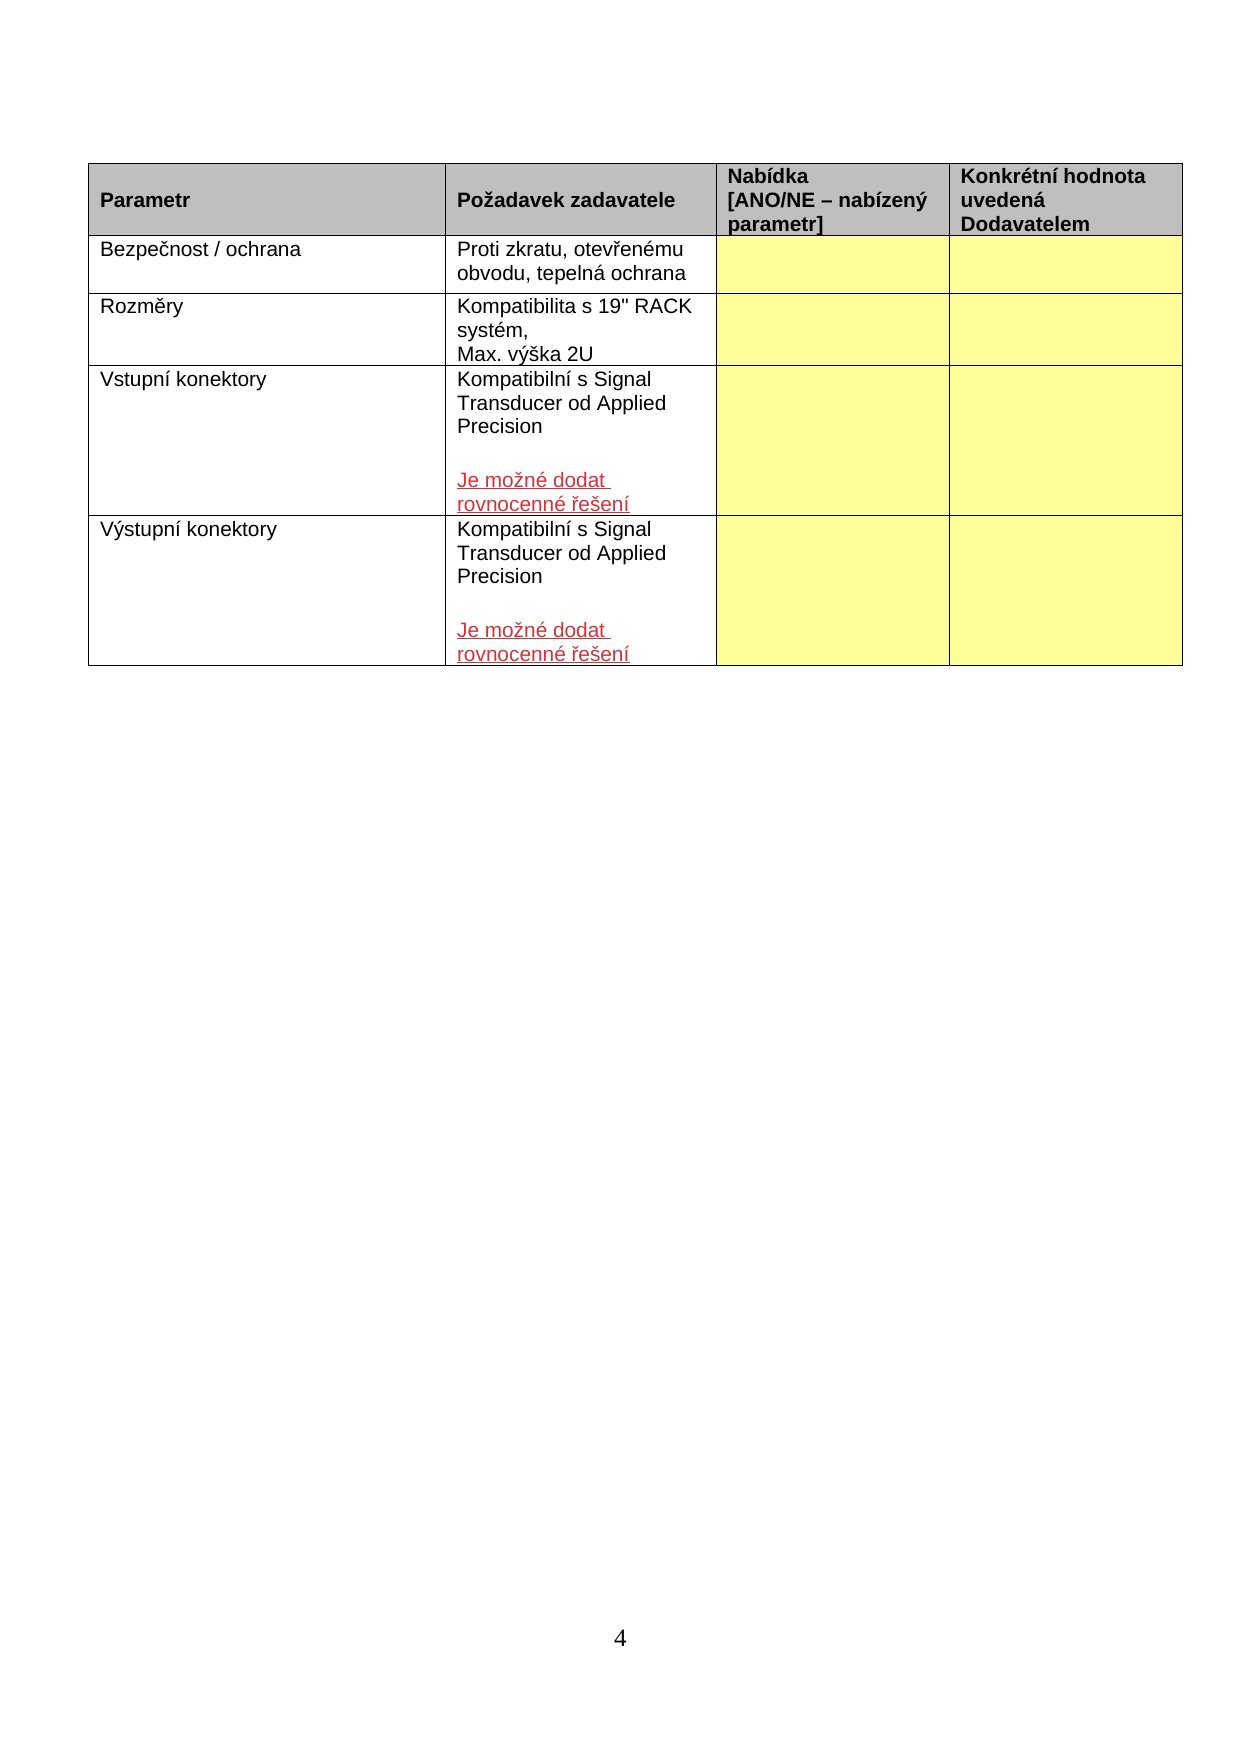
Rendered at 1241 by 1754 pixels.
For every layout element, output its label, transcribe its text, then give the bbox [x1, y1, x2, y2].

table_cell Vstupní konektory [89, 366, 445, 515]
table_cell [950, 366, 1182, 515]
table_cell [717, 294, 949, 365]
table_cell [950, 294, 1182, 365]
table_cell [950, 236, 1182, 292]
table_header Nabídka [ANO/NE – nabízený parametr] [717, 164, 949, 235]
table_cell [717, 236, 949, 292]
table_cell Kompatibilní s Signal Transducer od Applied Precision Je možné dodat rovnocenné řešení [446, 516, 716, 665]
table_cell [717, 366, 949, 515]
table_cell Kompatibilita s 19" RACK systém, Max. výška 2U [446, 294, 716, 365]
table_header Parametr [89, 164, 445, 235]
table_header Konkrétní hodnota uvedená Dodavatelem [950, 164, 1182, 235]
table_cell [717, 516, 949, 665]
table_cell Proti zkratu, otevřenému obvodu, tepelná ochrana [446, 236, 716, 292]
table_cell Rozměry [89, 294, 445, 365]
table_cell Výstupní konektory [89, 516, 445, 665]
table_cell Bezpečnost / ochrana [89, 236, 445, 292]
table_cell [950, 516, 1182, 665]
table_cell Kompatibilní s Signal Transducer od Applied Precision Je možné dodat rovnocenné řešení [446, 366, 716, 515]
table_header Požadavek zadavatele [446, 164, 716, 235]
